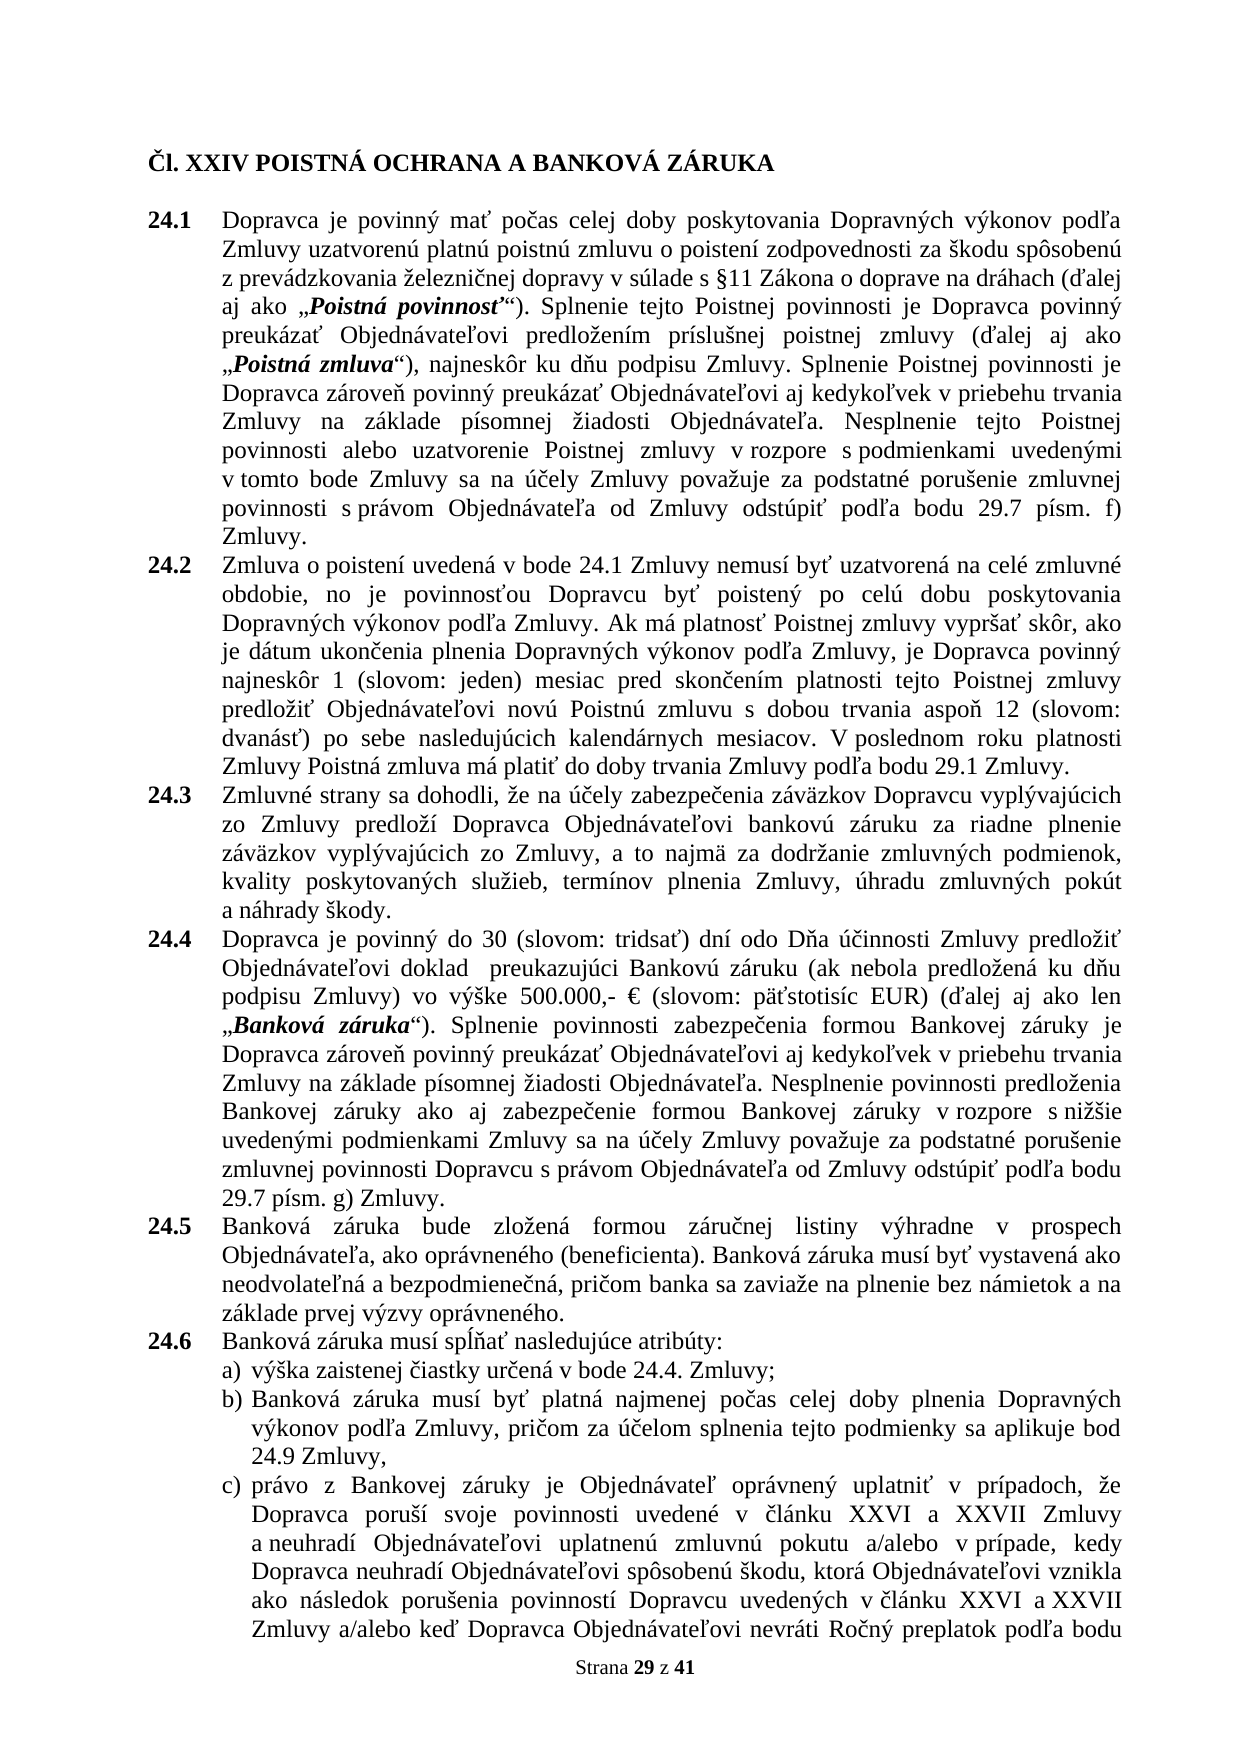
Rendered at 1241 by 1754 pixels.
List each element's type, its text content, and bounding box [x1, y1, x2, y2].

list Zmluvné strany sa dohodli, že na účely zabezpečenia záväzkov Dopravcu vyplývajúcich zo Zmluvy predloží Dopravca Objednávateľovi bankovú záruku za riadne plnenie záväzkov vyplývajúcich zo Zmluvy, a to najmä za dodržanie zmluvných podmienok, kvality poskytovaných služieb, termínov plnenia Zmluvy, úhradu zmluvných pokút a náhrady škody. [148, 780, 1122, 924]
list Banková záruka musí byť platná najmenej počas celej doby plnenia Dopravných výkonov podľa Zmluvy, pričom za účelom splnenia tejto podmienky sa aplikuje bod 24.9 Zmluvy, [222, 1384, 1122, 1470]
subtitle Čl. XXIV POISTNÁ OCHRANA A BANKOVÁ ZÁRUKA [148, 148, 1122, 176]
list výška zaistenej čiastky určená v bode 24.4. Zmluvy; [222, 1355, 1122, 1384]
list Dopravca je povinný do 30 (slovom: tridsať) dní odo Dňa účinnosti Zmluvy predložiť Objednávateľovi doklad preukazujúci Bankovú záruku (ak nebola predložená ku dňu podpisu Zmluvy) vo výške 500.000,- € (slovom: päťstotisíc EUR) (ďalej aj ako len „Banková záruka“). Splnenie povinnosti zabezpečenia formou Bankovej záruky je Dopravca zároveň povinný preukázať Objednávateľovi aj kedykoľvek v priebehu trvania Zmluvy na základe písomnej žiadosti Objednávateľa. Nesplnenie povinnosti predloženia Bankovej záruky ako aj zabezpečenie formou Bankovej záruky v rozpore s nižšie uvedenými podmienkami Zmluvy sa na účely Zmluvy považuje za podstatné porušenie zmluvnej povinnosti Dopravcu s právom Objednávateľa od Zmluvy odstúpiť podľa bodu 29.7 písm. g) Zmluvy. [148, 924, 1122, 1211]
list Zmluva o poistení uvedená v bode 24.1 Zmluvy nemusí byť uzatvorená na celé zmluvné obdobie, no je povinnosťou Dopravcu byť poistený po celú dobu poskytovania Dopravných výkonov podľa Zmluvy. Ak má platnosť Poistnej zmluvy vypršať skôr, ako je dátum ukončenia plnenia Dopravných výkonov podľa Zmluvy, je Dopravca povinný najneskôr 1 (slovom: jeden) mesiac pred skončením platnosti tejto Poistnej zmluvy predložiť Objednávateľovi novú Poistnú zmluvu s dobou trvania aspoň 12 (slovom: dvanásť) po sebe nasledujúcich kalendárnych mesiacov. V poslednom roku platnosti Zmluvy Poistná zmluva má platiť do doby trvania Zmluvy podľa bodu 29.1 Zmluvy. [148, 550, 1122, 780]
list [222, 1470, 1122, 1643]
list Banková záruka bude zložená formou záručnej listiny výhradne v prospech Objednávateľa, ako oprávneného (beneficienta). Banková záruka musí byť vystavená ako neodvolateľná a bezpodmienečná, pričom banka sa zaviaže na plnenie bez námietok a na základe prvej výzvy oprávneného. [148, 1211, 1122, 1326]
list Dopravca je povinný mať počas celej doby poskytovania Dopravných výkonov podľa Zmluvy uzatvorenú platnú poistnú zmluvu o poistení zodpovednosti za škodu spôsobenú z prevádzkovania železničnej dopravy v súlade s §11 Zákona o doprave na dráhach (ďalej aj ako „Poistná povinnosť“). Splnenie tejto Poistnej povinnosti je Dopravca povinný preukázať Objednávateľovi predložením príslušnej poistnej zmluvy (ďalej aj ako „Poistná zmluva“), najneskôr ku dňu podpisu Zmluvy. Splnenie Poistnej povinnosti je Dopravca zároveň povinný preukázať Objednávateľovi aj kedykoľvek v priebehu trvania Zmluvy na základe písomnej žiadosti Objednávateľa. Nesplnenie tejto Poistnej povinnosti alebo uzatvorenie Poistnej zmluvy v rozpore s podmienkami uvedenými v tomto bode Zmluvy sa na účely Zmluvy považuje za podstatné porušenie zmluvnej povinnosti s právom Objednávateľa od Zmluvy odstúpiť podľa bodu 29.7 písm. f) Zmluvy. [148, 205, 1122, 550]
list Banková záruka musí spĺňať nasledujúce atribúty: [148, 1326, 1122, 1355]
